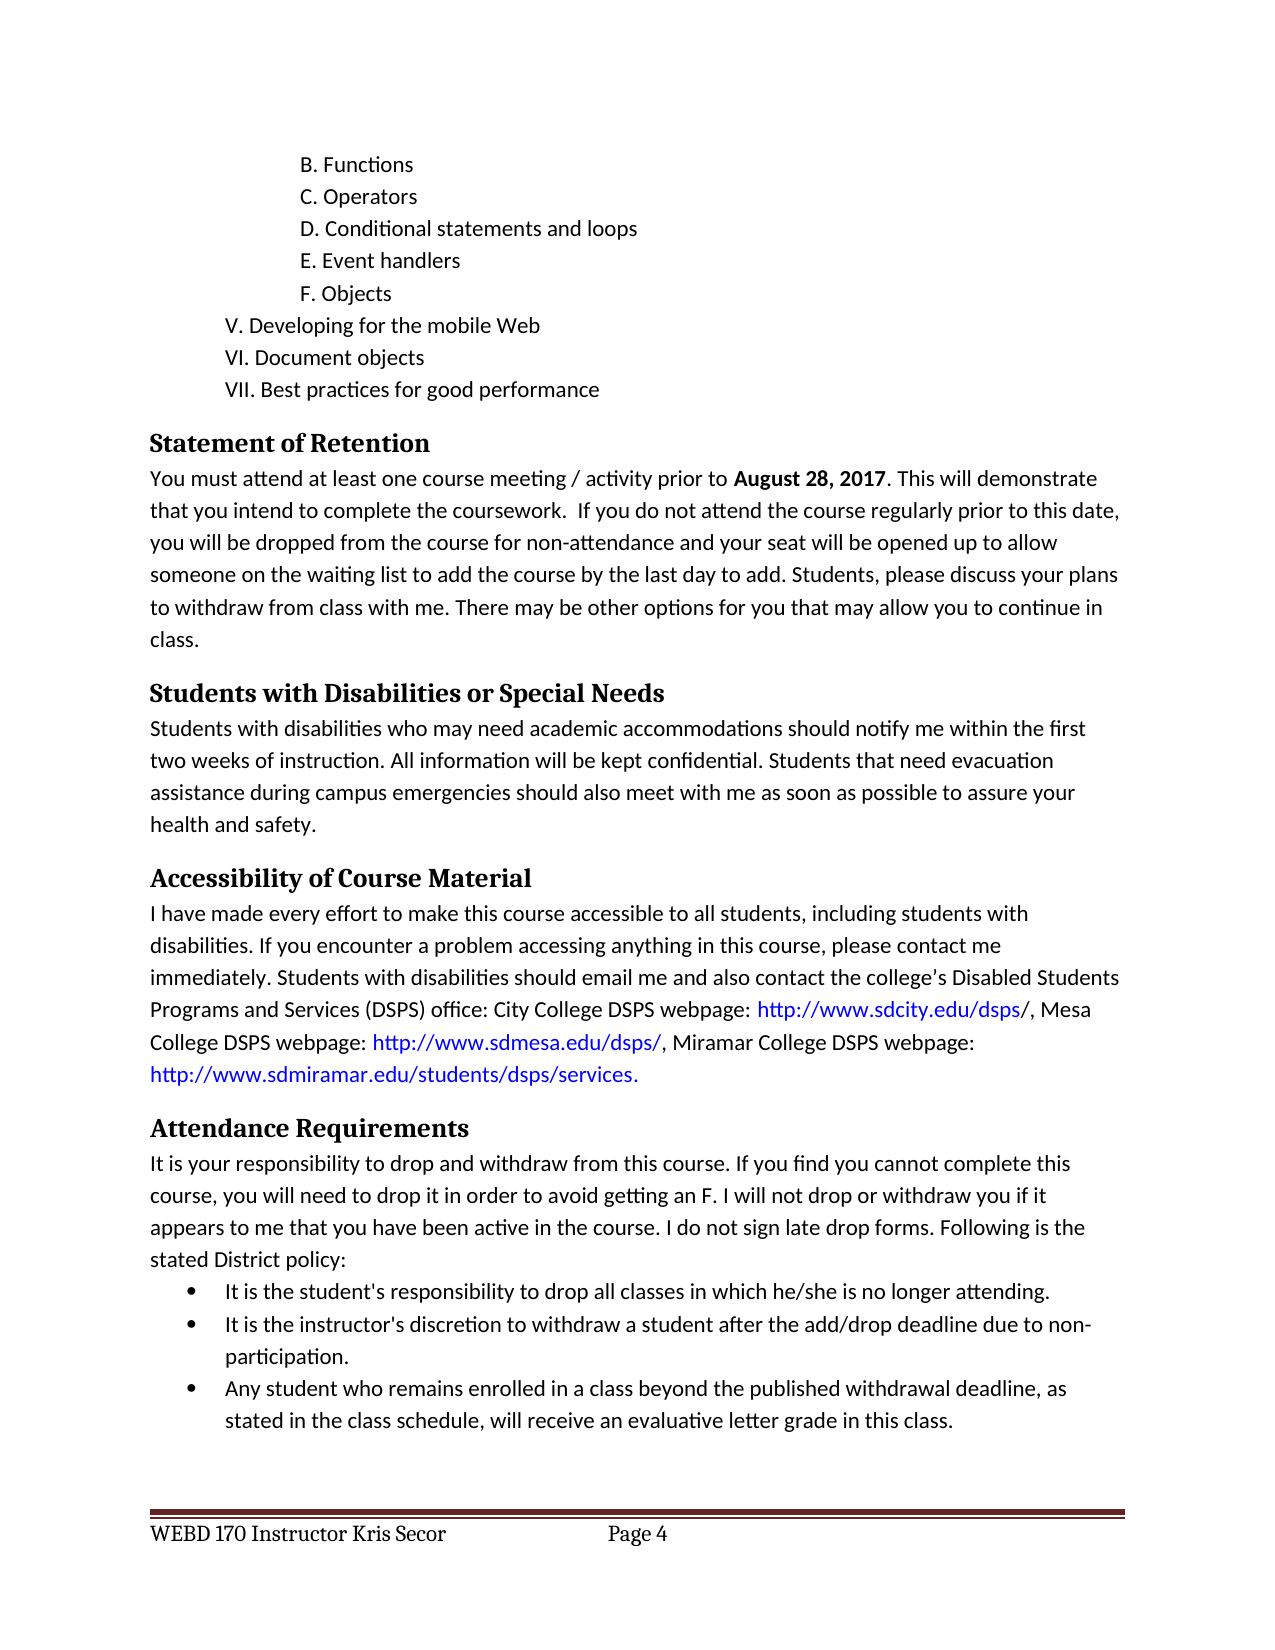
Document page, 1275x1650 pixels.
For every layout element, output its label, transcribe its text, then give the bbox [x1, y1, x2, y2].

list Any student who remains enrolled in a class beyond the published withdrawal deadline, as stated in the class schedule, will receive an evaluative letter grade in this class. [187, 1374, 1125, 1434]
subtitle Attendance Requirements [150, 1113, 1125, 1144]
text VII. Best practices for good performance [225, 375, 1125, 403]
subtitle Statement of Retention [150, 428, 1125, 459]
text Students with disabilities who may need academic accommodations should notify me within the first two weeks of instruction. All information will be kept confidential. Students that need evacuation assistance during campus emergencies should also meet with me as soon as possible to assure your health and safety. [150, 714, 1125, 838]
subtitle Students with Disabilities or Special Needs [150, 678, 1125, 709]
text VI. Document objects [225, 343, 1125, 371]
text B. Functions [300, 150, 1125, 178]
text C. Operators [300, 182, 1125, 210]
text E. Event handlers [300, 247, 1125, 274]
list It is the instructor's discretion to withdraw a student after the add/drop deadline due to non-participation. [187, 1310, 1125, 1370]
text F. Objects [300, 279, 1125, 307]
text You must attend at least one course meeting / activity prior to August 28, 2017. This will demonstrate that you intend to complete the coursework. If you do not attend the course regularly prior to this date, you will be dropped from the course for non-attendance and your seat will be opened up to allow someone on the waiting list to add the course by the last day to add. Students, please discuss your plans to withdraw from class with me. There may be other options for you that may allow you to continue in class. [150, 464, 1125, 653]
subtitle Accessibility of Course Material [150, 863, 1125, 894]
text D. Conditional statements and loops [300, 214, 1125, 242]
list It is the student's responsibility to drop all classes in which he/she is no longer attending. [187, 1277, 1125, 1306]
text V. Developing for the mobile Web [225, 311, 1125, 339]
text I have made every effort to make this course accessible to all students, including students with disabilities. If you encounter a problem accessing anything in this course, please contact me immediately. Students with disabilities should email me and also contact the college’s Disabled Students Programs and Services (DSPS) office: City College DSPS webpage: http://www.sdcity.edu/dsps/, Mesa College DSPS webpage: http://www.sdmesa.edu/dsps/, Miramar College DSPS webpage: http://www.sdmiramar.edu/students/dsps/services. [150, 899, 1125, 1088]
text It is your responsibility to drop and withdraw from this course. If you find you cannot complete this course, you will need to drop it in order to avoid getting an F. I will not drop or withdraw you if it appears to me that you have been active in the course. I do not sign late drop forms. Following is the stated District policy: [150, 1149, 1125, 1273]
